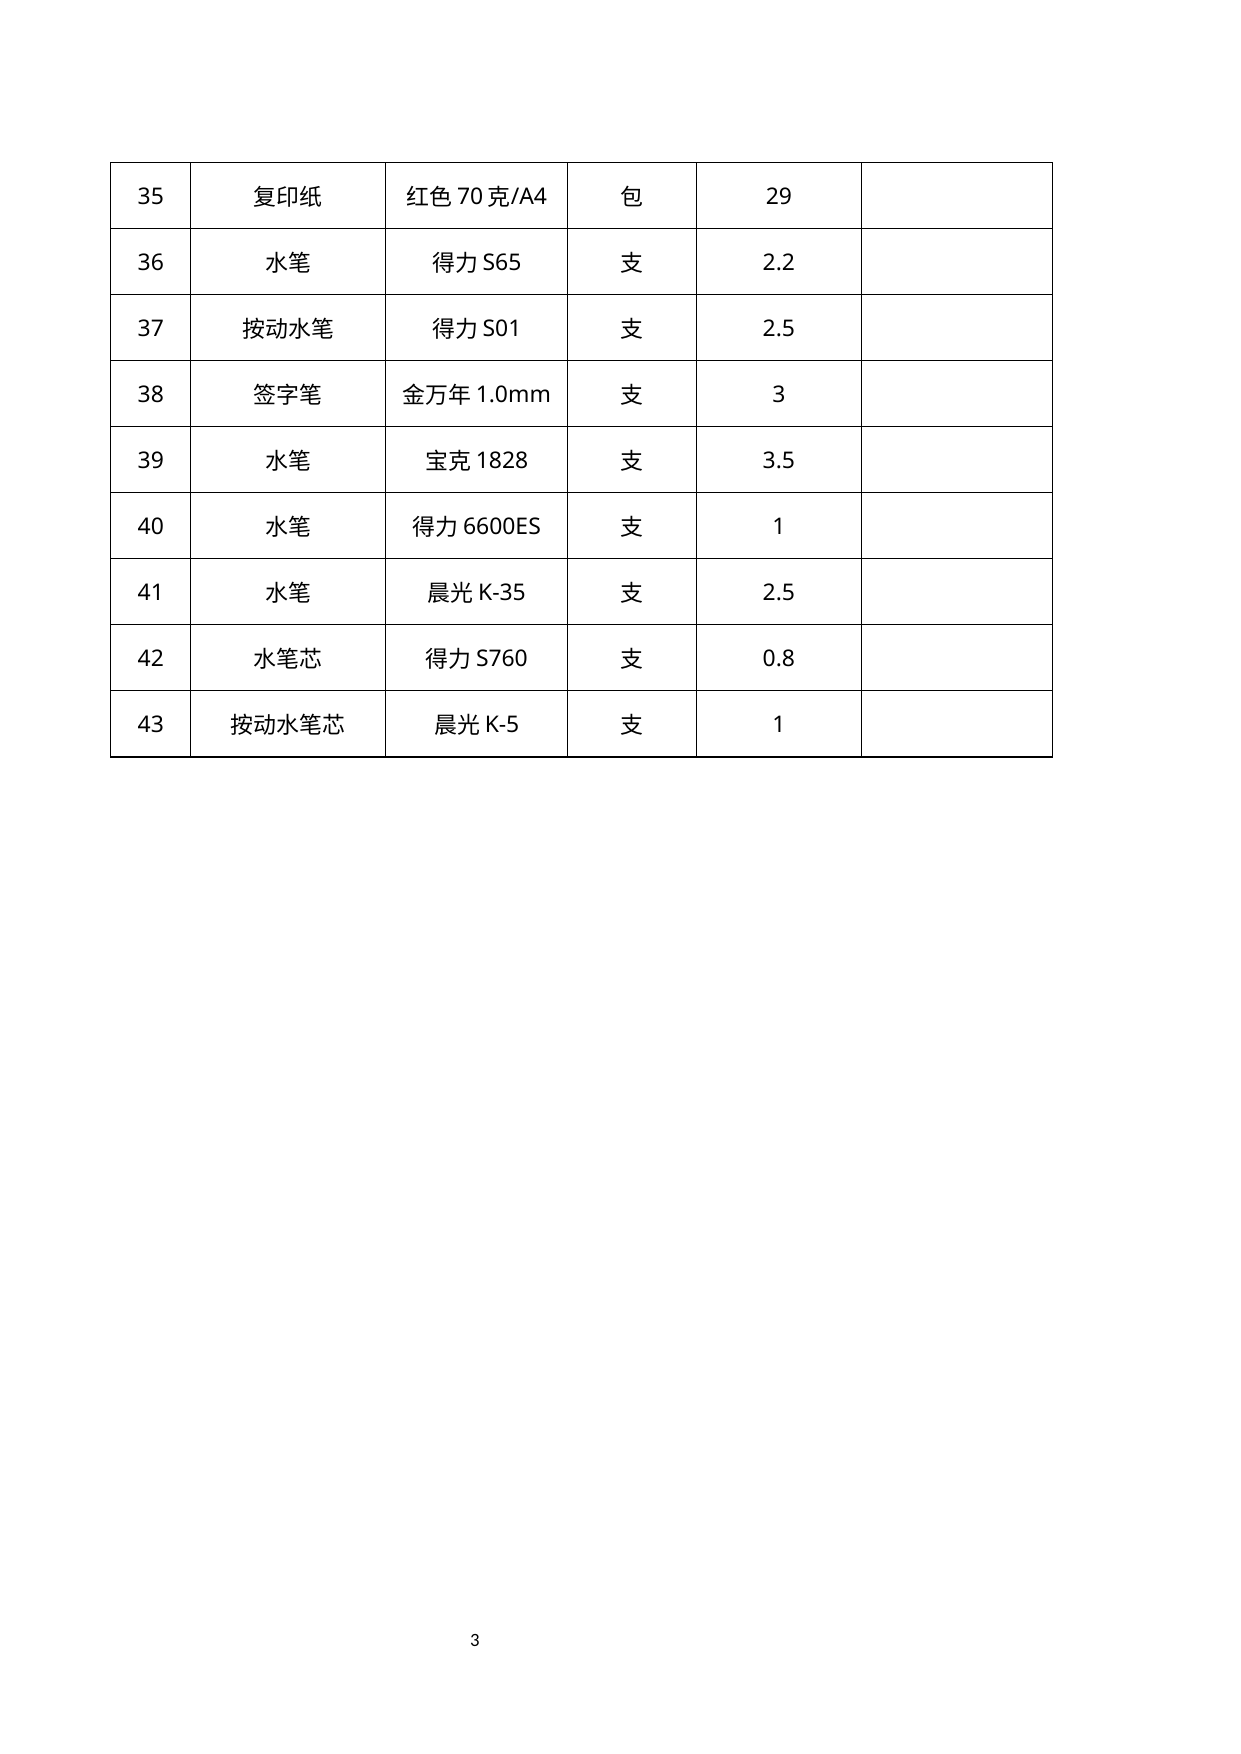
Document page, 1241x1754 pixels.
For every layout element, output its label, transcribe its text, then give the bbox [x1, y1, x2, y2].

table_cell 支 [568, 361, 696, 426]
table_cell 按动水笔 [191, 295, 385, 360]
table_cell 支 [568, 625, 696, 690]
table_cell 3 [697, 361, 861, 426]
table_cell 复印纸 [191, 163, 385, 228]
table_cell 40 [111, 493, 190, 558]
table_cell 按动水笔芯 [191, 691, 385, 756]
table_cell 支 [568, 295, 696, 360]
table_cell 43 [111, 691, 190, 756]
table_cell 35 [111, 163, 190, 228]
table_cell [862, 229, 1052, 294]
table_cell 39 [111, 427, 190, 492]
table_cell 1 [697, 691, 861, 756]
table_cell 2.5 [697, 559, 861, 624]
table_cell [862, 493, 1052, 558]
table_cell 3.5 [697, 427, 861, 492]
table_cell [862, 427, 1052, 492]
table_cell [862, 691, 1052, 756]
table_cell 1 [697, 493, 861, 558]
table_cell 38 [111, 361, 190, 426]
table_cell 37 [111, 295, 190, 360]
table_cell 41 [111, 559, 190, 624]
table_cell 水笔 [191, 427, 385, 492]
table_cell [862, 559, 1052, 624]
table_cell 得力6600ES [386, 493, 567, 558]
table_cell 水笔 [191, 559, 385, 624]
table_cell [862, 163, 1052, 228]
table_cell 得力S01 [386, 295, 567, 360]
table_cell 36 [111, 229, 190, 294]
table_cell 水笔 [191, 229, 385, 294]
table_cell 29 [697, 163, 861, 228]
table_cell 签字笔 [191, 361, 385, 426]
table_cell [862, 361, 1052, 426]
table_cell 支 [568, 559, 696, 624]
table_cell 晨光K-5 [386, 691, 567, 756]
table_cell 2.5 [697, 295, 861, 360]
table_cell 支 [568, 691, 696, 756]
table_cell 晨光K-35 [386, 559, 567, 624]
table_cell 42 [111, 625, 190, 690]
table_cell 水笔芯 [191, 625, 385, 690]
table_cell 2.2 [697, 229, 861, 294]
table_cell 支 [568, 427, 696, 492]
table_cell 得力S65 [386, 229, 567, 294]
table_cell 金万年1.0mm [386, 361, 567, 426]
table_cell 得力S760 [386, 625, 567, 690]
table_cell [862, 625, 1052, 690]
table_cell [862, 295, 1052, 360]
table_cell 支 [568, 229, 696, 294]
table_cell 宝克1828 [386, 427, 567, 492]
table_cell 支 [568, 493, 696, 558]
table_cell 0.8 [697, 625, 861, 690]
table_cell 红色70克/A4 [386, 163, 567, 228]
table_cell 水笔 [191, 493, 385, 558]
table_cell 包 [568, 163, 696, 228]
